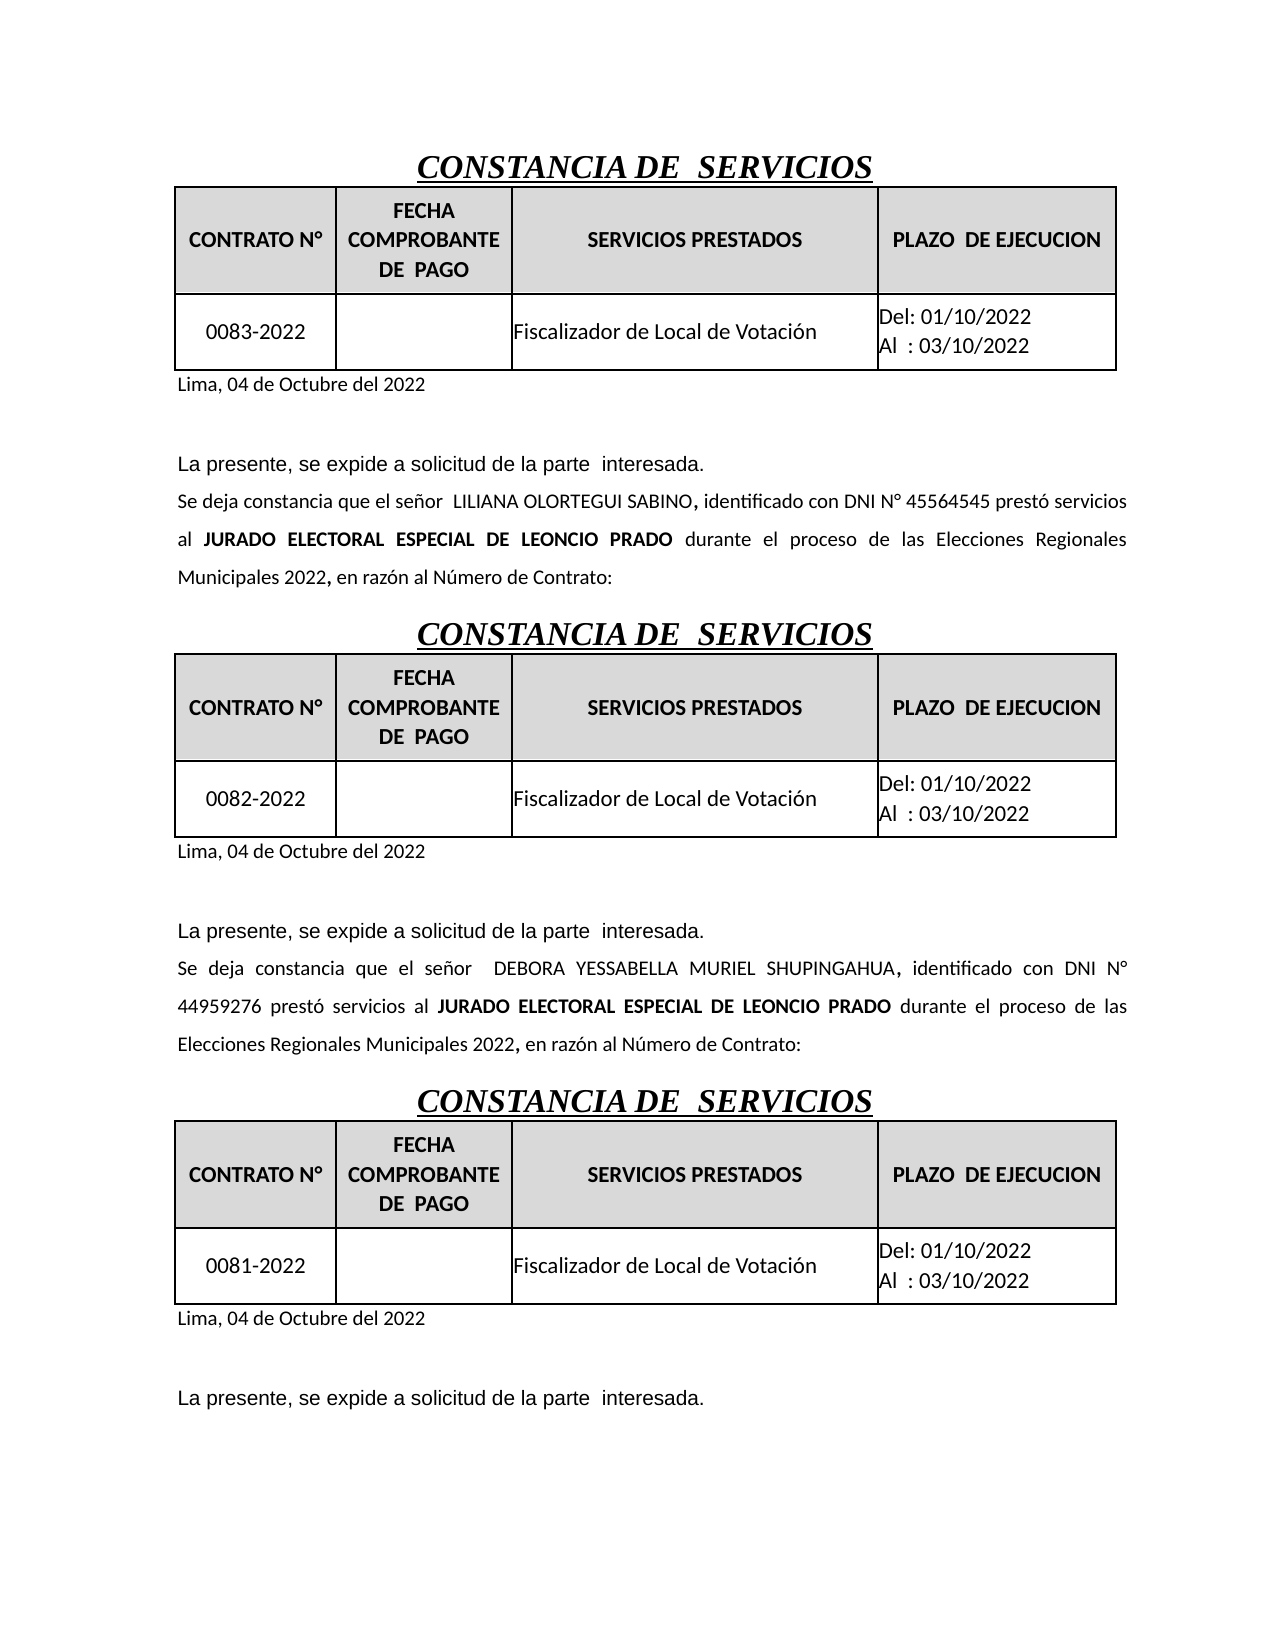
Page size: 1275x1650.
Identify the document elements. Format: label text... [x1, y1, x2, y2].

table_cell 0083-2022 [176, 295, 335, 369]
text Se deja constancia que el señor DEBORA YESSABELLA MURIEL SHUPINGAHUA, identificado con DNI N° 44959276 prestó servicios al JURADO ELECTORAL ESPECIAL DE LEONCIO PRADO durante el proceso de las Elecciones Regionales Municipales 2022, en razón al Número de Contrato: [177, 955, 1127, 1057]
table_cell Del: 01/10/2022 Al : 03/10/2022 [879, 295, 1115, 369]
text La presente, se expide a solicitud de la parte interesada. [177, 919, 1098, 943]
table_cell 0081-2022 [176, 1229, 335, 1303]
table_cell Fiscalizador de Local de Votación [513, 295, 877, 369]
table_header FECHA COMPROBANTE DE PAGO [337, 188, 511, 292]
table_header CONTRATO N° [176, 655, 335, 759]
table_cell Del: 01/10/2022 Al : 03/10/2022 [879, 1229, 1115, 1303]
text La presente, se expide a solicitud de la parte interesada. [177, 1386, 1098, 1410]
text Lima, 04 de Octubre del 2022 [177, 371, 1098, 396]
table_header PLAZO DE EJECUCION [879, 1122, 1115, 1227]
table_header CONTRATO N° [176, 188, 335, 292]
table_header FECHA COMPROBANTE DE PAGO [337, 1122, 511, 1227]
table_cell 0082-2022 [176, 762, 335, 836]
table_header SERVICIOS PRESTADOS [513, 655, 877, 759]
table_cell Fiscalizador de Local de Votación [513, 762, 877, 836]
table_header SERVICIOS PRESTADOS [513, 1122, 877, 1227]
text Se deja constancia que el señor LILIANA OLORTEGUI SABINO, identificado con DNI N° 45564545 prestó servicios al JURADO ELECTORAL ESPECIAL DE LEONCIO PRADO durante el proceso de las Elecciones Regionales Municipales 2022, en razón al Número de Contrato: [177, 488, 1127, 589]
table_header PLAZO DE EJECUCION [879, 188, 1115, 292]
table_header FECHA COMPROBANTE DE PAGO [337, 655, 511, 759]
table_header PLAZO DE EJECUCION [879, 655, 1115, 759]
table_cell [337, 1229, 511, 1303]
table_cell Fiscalizador de Local de Votación [513, 1229, 877, 1303]
text Lima, 04 de Octubre del 2022 [177, 838, 1098, 863]
subtitle CONSTANCIA DE SERVICIOS [192, 1082, 1098, 1120]
table_header SERVICIOS PRESTADOS [513, 188, 877, 292]
text La presente, se expide a solicitud de la parte interesada. [177, 452, 1098, 476]
table_header CONTRATO N° [176, 1122, 335, 1227]
text Lima, 04 de Octubre del 2022 [177, 1305, 1098, 1330]
subtitle CONSTANCIA DE SERVICIOS [192, 615, 1098, 653]
table_cell Del: 01/10/2022 Al : 03/10/2022 [879, 762, 1115, 836]
subtitle CONSTANCIA DE SERVICIOS [192, 148, 1098, 186]
table_cell [337, 295, 511, 369]
table_cell [337, 762, 511, 836]
